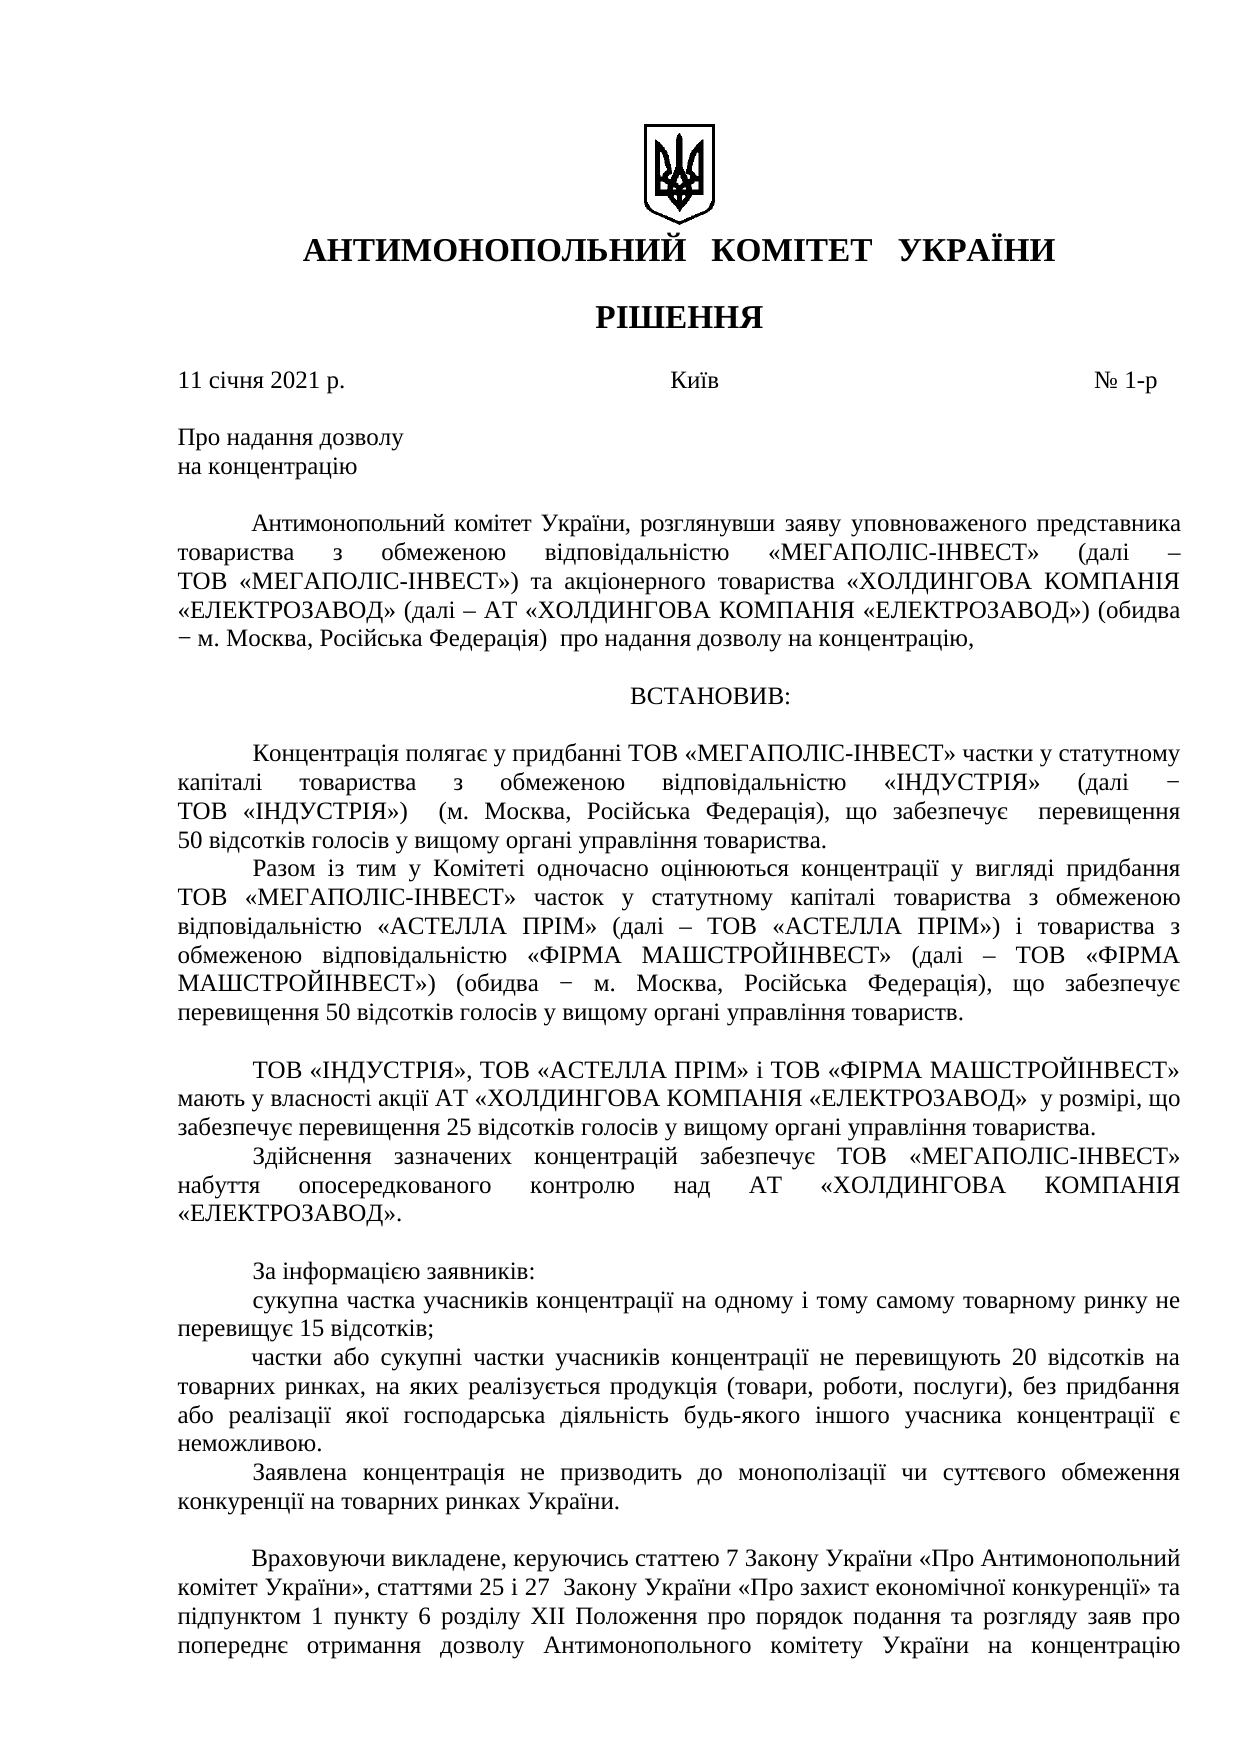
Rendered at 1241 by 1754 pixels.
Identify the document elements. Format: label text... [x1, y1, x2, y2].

text За інформацією заявників: [177, 1256, 1181, 1285]
text ТОВ «ІНДУСТРІЯ», ТОВ «АСТЕЛЛА ПРІМ» і ТОВ «ФІРМА МАШСТРОЙІНВЕСТ» мають у власності акції АТ «ХОЛДИНГОВА КОМПАНІЯ «ЕЛЕКТРОЗАВОД» у розмірі, що забезпечує перевищення 25 відсотків голосів у вищому органі управління товариства. [177, 1055, 1181, 1141]
text на концентрацію [177, 451, 1181, 480]
picture [629, 118, 730, 231]
text сукупна частка учасників концентрації на одному і тому самому товарному ринку не перевищує 15 відсотків; [177, 1285, 1181, 1342]
text Заявлена концентрація не призводить до монополізації чи суттєвого обмеження конкуренції на товарних ринках України. [177, 1457, 1181, 1515]
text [177, 1543, 1181, 1658]
text Разом із тим у Комітеті одночасно оцінюються концентрації у вигляді придбання ТОВ «МЕГАПОЛІС-ІНВЕСТ» часток у статутному капіталі товариства з обмеженою відповідальністю «АСТЕЛЛА ПРІМ» (далі – ТОВ «АСТЕЛЛА ПРІМ») і товариства з обмеженою відповідальністю «ФІРМА МАШСТРОЙІНВЕСТ» (далі – ТОВ «ФІРМА МАШСТРОЙІНВЕСТ») (обидва − м. Москва, Російська Федерація), що забезпечує перевищення 50 відсотків голосів у вищому органі управління товариств. [177, 853, 1181, 1026]
text ВСТАНОВИВ: [177, 681, 1181, 710]
text РІШЕННЯ [177, 298, 1181, 336]
text 11 січня 2021 р. Київ № 1-р [177, 365, 1181, 393]
text Антимонопольний комітет України, розглянувши заяву уповноваженого представника товариства з обмеженою відповідальністю «МЕГАПОЛІС-ІНВЕСТ» (далі – ТОВ «МЕГАПОЛІС-ІНВЕСТ») та акціонерного товариства «ХОЛДИНГОВА КОМПАНІЯ «ЕЛЕКТРОЗАВОД» (далі – АТ «ХОЛДИНГОВА КОМПАНІЯ «ЕЛЕКТРОЗАВОД») (обидва − м. Москва, Російська Федерація) про надання дозволу на концентрацію, [177, 508, 1181, 652]
text Про надання дозволу [177, 422, 1181, 451]
text Здійснення зазначених концентрацій забезпечує ТОВ «МЕГАПОЛІС-ІНВЕСТ» набуття опосередкованого контролю над АТ «ХОЛДИНГОВА КОМПАНІЯ «ЕЛЕКТРОЗАВОД». [177, 1141, 1181, 1227]
text частки або сукупні частки учасників концентрації не перевищують 20 відсотків на товарних ринках, на яких реалізується продукція (товари, роботи, послуги), без придбання або реалізації якої господарська діяльність будь-якого іншого учасника концентрації є неможливою. [177, 1342, 1181, 1457]
text АНТИМОНОПОЛЬНИЙ КОМІТЕТ УКРАЇНИ [177, 231, 1181, 269]
text Концентрація полягає у придбанні ТОВ «МЕГАПОЛІС-ІНВЕСТ» частки у статутному капіталі товариства з обмеженою відповідальністю «ІНДУСТРІЯ» (далі − ТОВ «ІНДУСТРІЯ») (м. Москва, Російська Федерація), що забезпечує перевищення 50 відсотків голосів у вищому органі управління товариства. [177, 738, 1181, 853]
